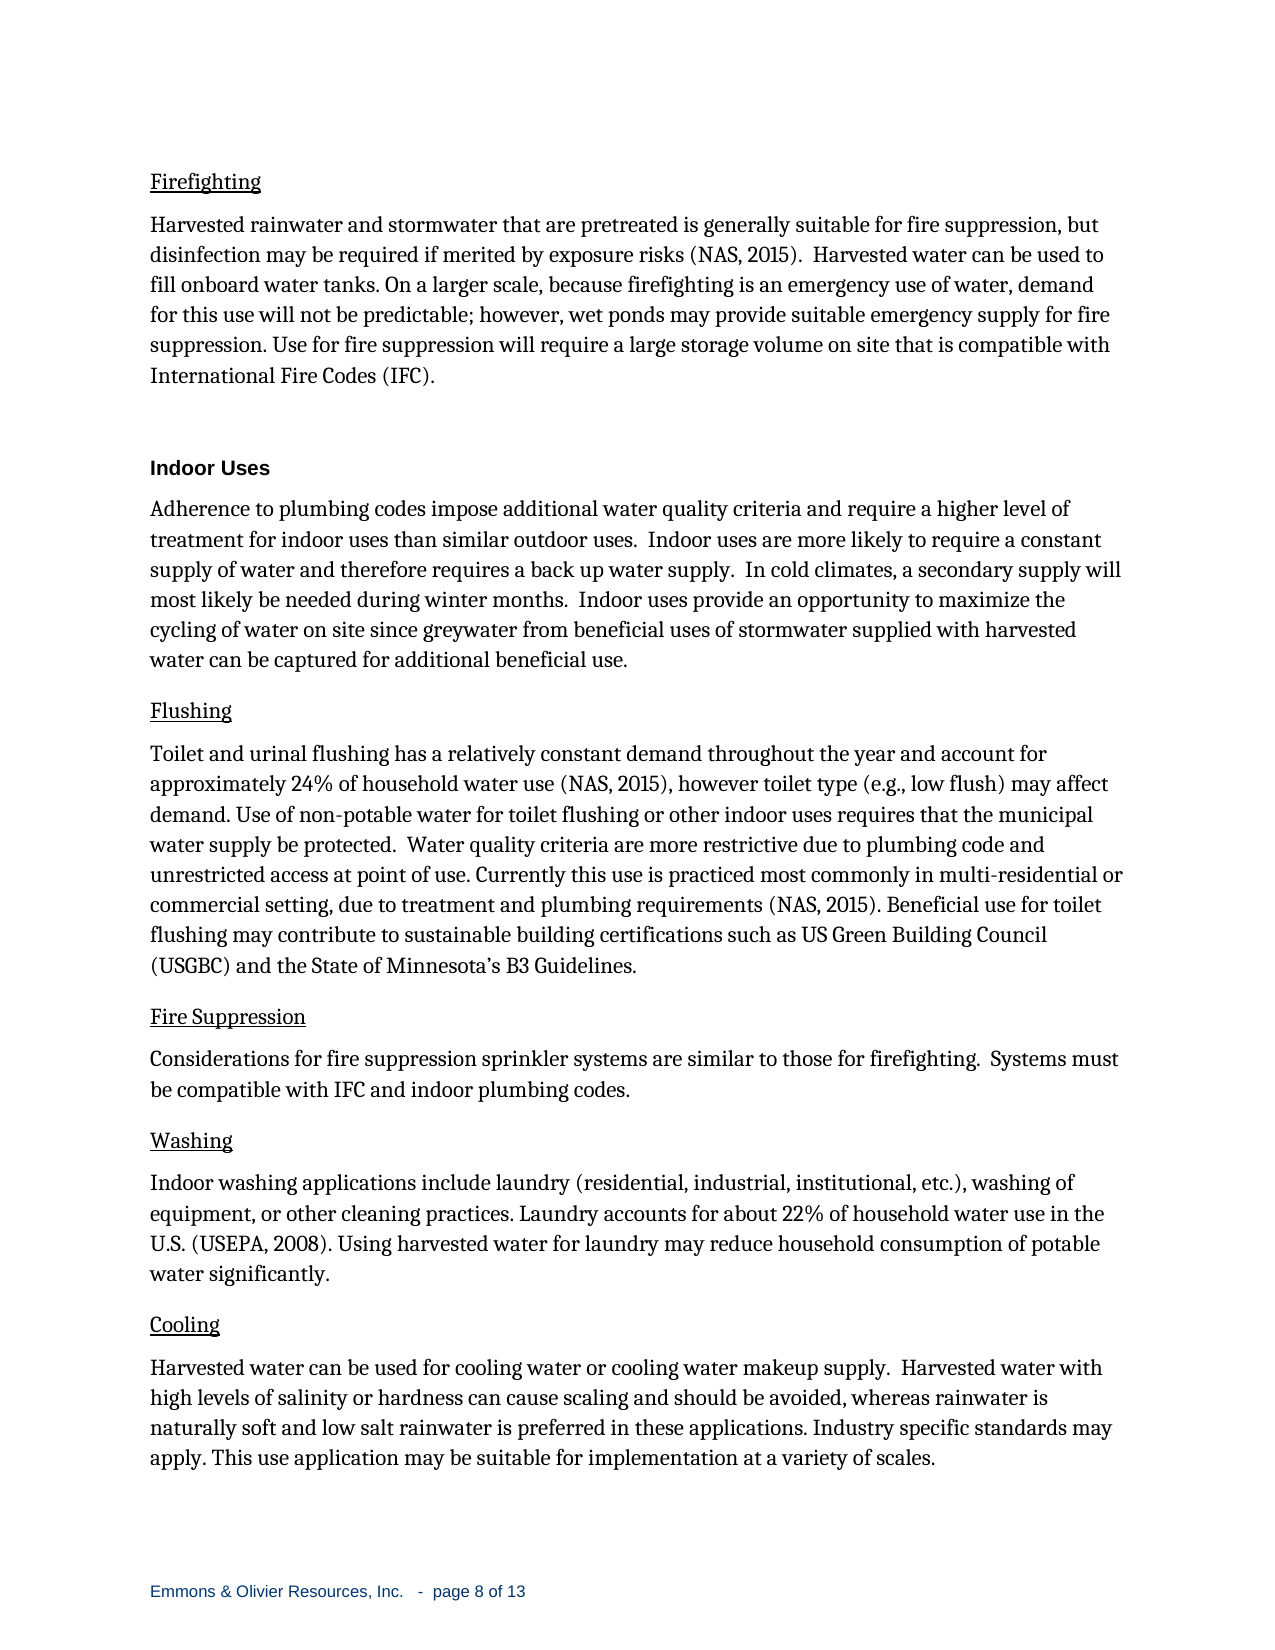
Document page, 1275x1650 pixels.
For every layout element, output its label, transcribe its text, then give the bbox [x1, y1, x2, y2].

text Indoor washing applications include laundry (residential, industrial, institutional, etc.), washing of equipment, or other cleaning practices. Laundry accounts for about 22% of household water use in the U.S. (USEPA, 2008). Using harvested water for laundry may reduce household consumption of potable water significantly. [150, 1170, 1125, 1287]
text Harvested rainwater and stormwater that are pretreated is generally suitable for fire suppression, but disinfection may be required if merited by exposure risks (NAS, 2015). Harvested water can be used to fill onboard water tanks. On a larger scale, because firefighting is an emergency use of water, demand for this use will not be predictable; however, wet ponds may provide suitable emergency supply for fire suppression. Use for fire suppression will require a large storage volume on site that is compatible with International Fire Codes (IFC). [150, 211, 1125, 389]
subtitle Indoor Uses [150, 456, 1125, 480]
subtitle Fire Suppression [150, 1003, 1125, 1030]
subtitle Flushing [150, 698, 1125, 725]
subtitle Cooling [150, 1312, 1125, 1338]
text Adherence to plumbing codes impose additional water quality criteria and require a higher level of treatment for indoor uses than similar outdoor uses. Indoor uses are more likely to require a constant supply of water and therefore requires a back up water supply. In cold climates, a secondary supply will most likely be needed during winter months. Indoor uses provide an opportunity to maximize the cycling of water on site since greywater from beneficial uses of stormwater supplied with harvested water can be captured for additional beneficial use. [150, 496, 1125, 674]
text Considerations for fire suppression sprinkler systems are similar to those for firefighting. Systems must be compatible with IFC and indoor plumbing codes. [150, 1046, 1125, 1103]
text Harvested water can be used for cooling water or cooling water makeup supply. Harvested water with high levels of salinity or hardness can cause scaling and should be avoided, whereas rainwater is naturally soft and low salt rainwater is preferred in these applications. Industry specific standards may apply. This use application may be suitable for implementation at a variety of scales. [150, 1354, 1125, 1472]
subtitle Firefighting [150, 169, 1125, 195]
subtitle Washing [150, 1127, 1125, 1154]
text Toilet and urinal flushing has a relatively constant demand throughout the year and account for approximately 24% of household water use (NAS, 2015), however toilet type (e.g., low flush) may affect demand. Use of non-potable water for toilet flushing or other indoor uses requires that the municipal water supply be protected. Water quality criteria are more restrictive due to plumbing code and unrestricted access at point of use. Currently this use is practiced most commonly in multi-residential or commercial setting, due to treatment and plumbing requirements (NAS, 2015). Beneficial use for toilet flushing may contribute to sustainable building certifications such as US Green Building Council (USGBC) and the State of Minnesota’s B3 Guidelines. [150, 741, 1125, 979]
